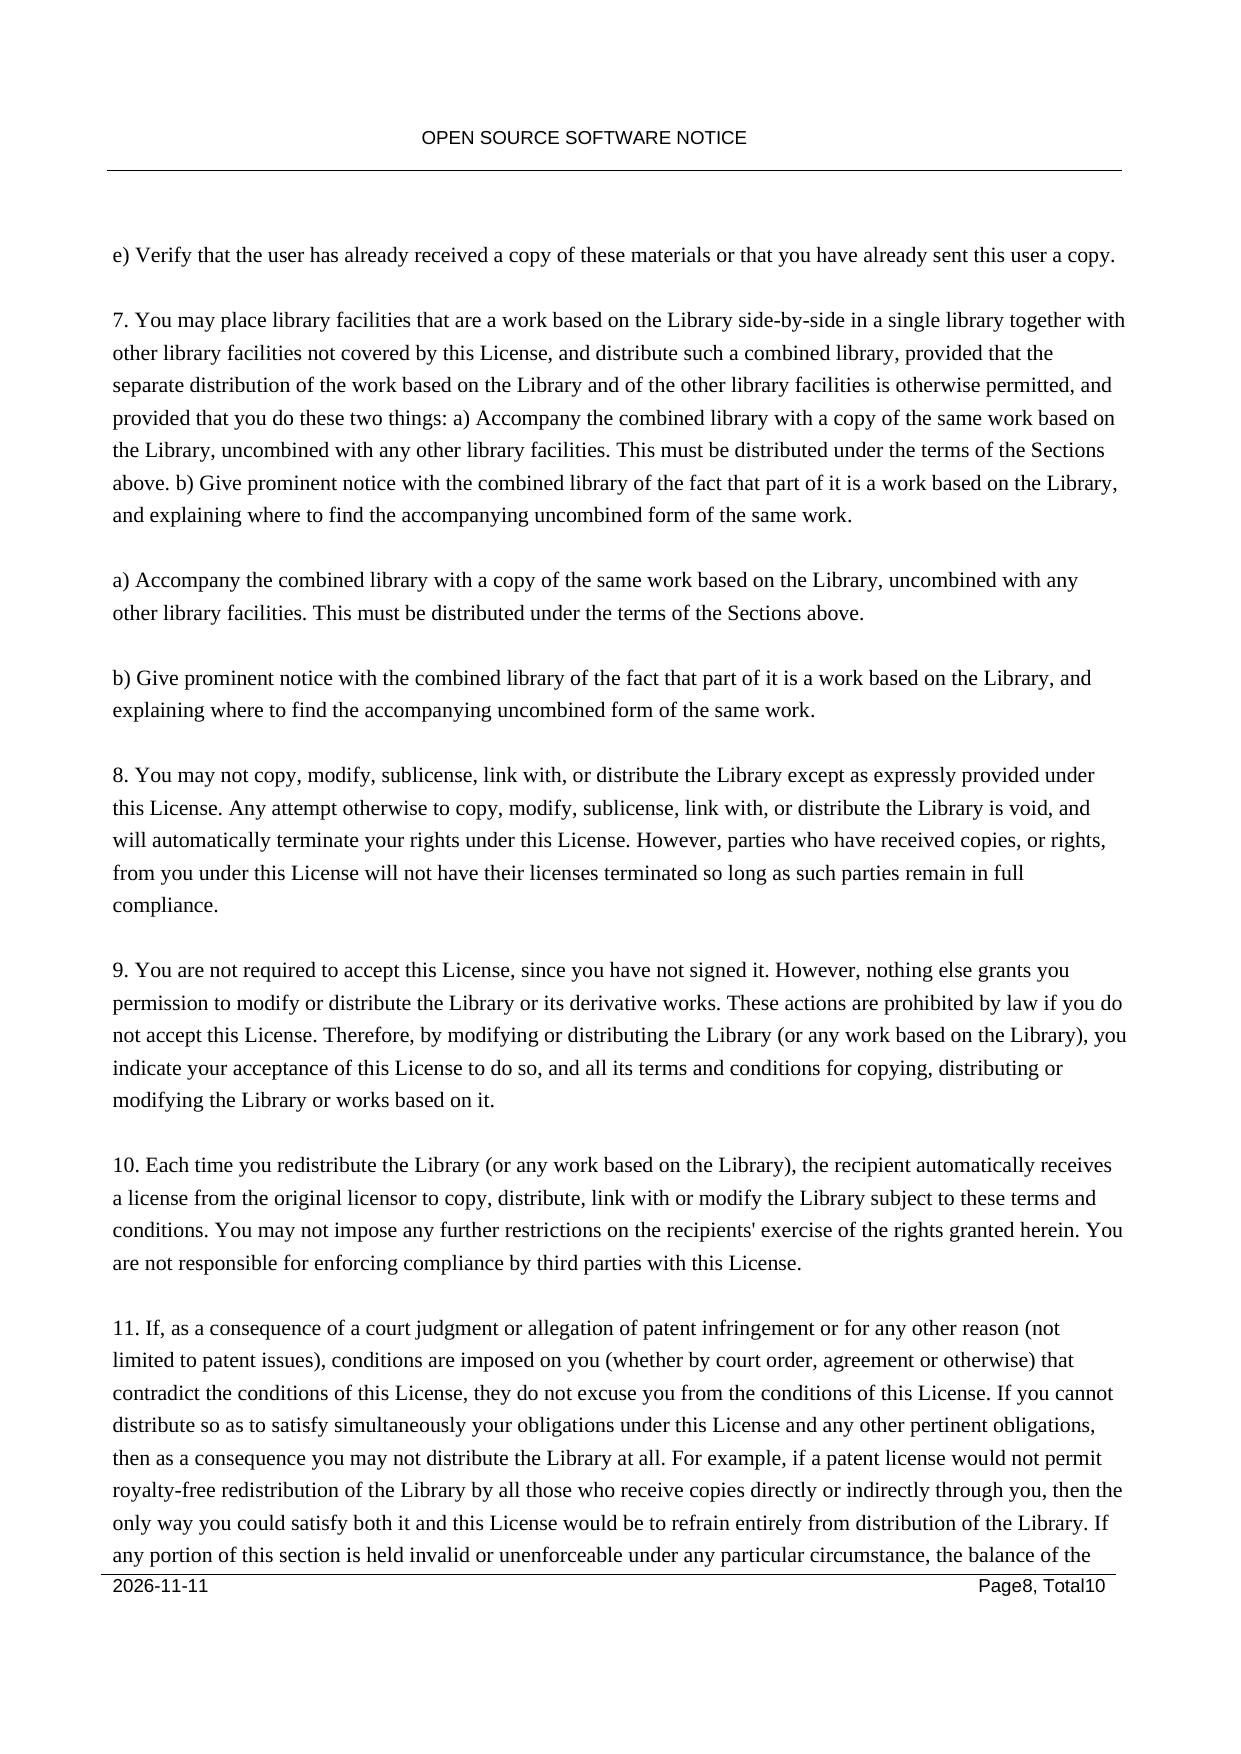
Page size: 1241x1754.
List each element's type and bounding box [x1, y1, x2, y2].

text [112, 206, 1128, 1571]
